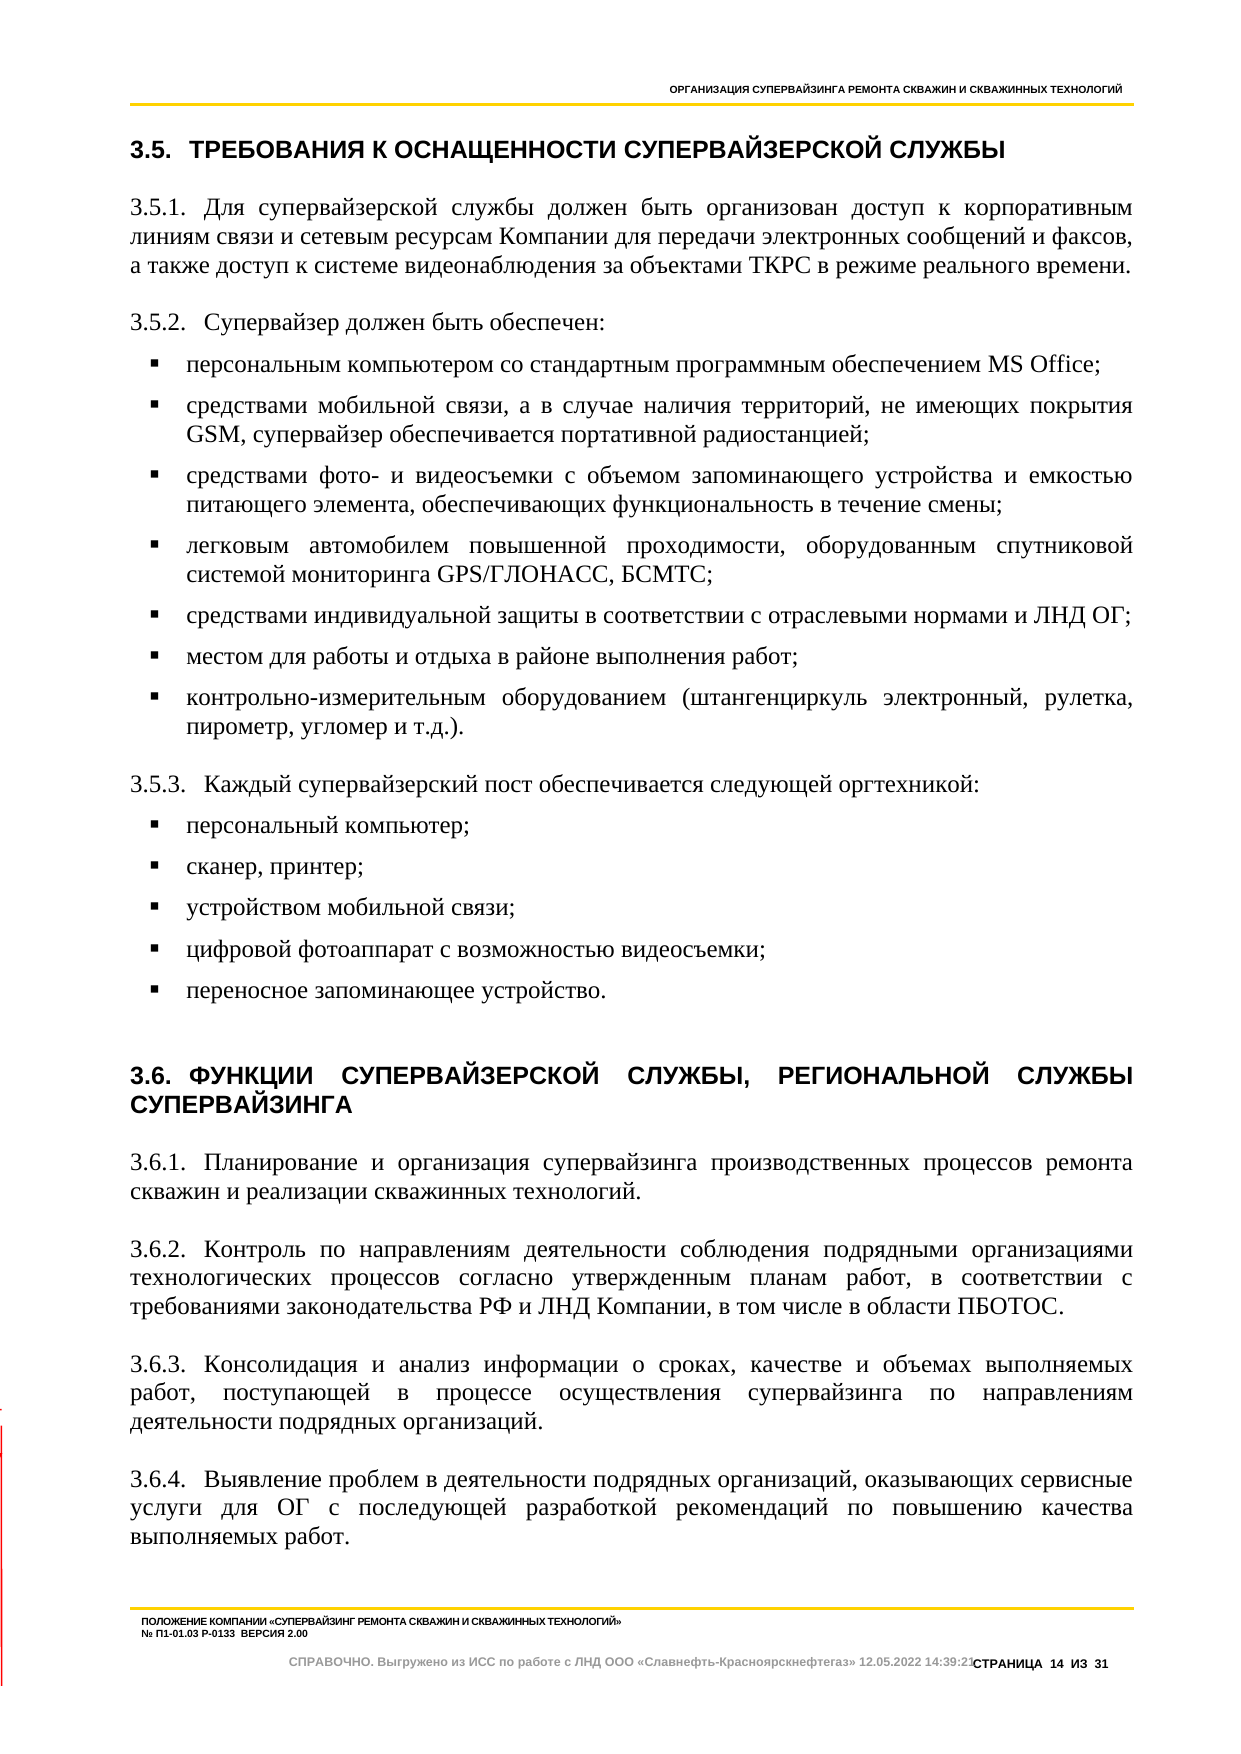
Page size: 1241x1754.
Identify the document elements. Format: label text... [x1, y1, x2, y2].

list переносное запоминающее устройство. [149, 975, 1134, 1004]
list легковым автомобилем повышенной проходимости, оборудованным спутниковой системой мониторинга GPS/ГЛОНАСС, БСМТС; [149, 530, 1134, 587]
list средствами мобильной связи, а в случае наличия территорий, не имеющих покрытия GSM, супервайзер обеспечивается портативной радиостанцией; [149, 390, 1134, 447]
list средствами индивидуальной защиты в соответствии с отраслевыми нормами и ЛНД ОГ; [149, 600, 1134, 629]
list цифровой фотоаппарат с возможностью видеосъемки; [149, 934, 1134, 962]
list Каждый супервайзерский пост обеспечивается следующей оргтехникой: [130, 769, 1134, 797]
list Контроль по направлениям деятельности соблюдения подрядными организациями технологических процессов согласно утвержденным планам работ, в соответствии с требованиями законодательства РФ и ЛНД Компании, в том числе в области ПБОТОС. [130, 1234, 1134, 1320]
list персональным компьютером со стандартным программным обеспечением MS Office; [149, 349, 1134, 377]
list контрольно-измерительным оборудованием (штангенциркуль электронный, рулетка, пирометр, угломер и т.д.). [149, 682, 1134, 740]
list местом для работы и отдыха в районе выполнения работ; [149, 641, 1134, 670]
list ТРЕБОВАНИЯ К ОСНАЩЕННОСТИ СУПЕРВАЙЗЕРСКОЙ СЛУЖБЫ [130, 135, 1134, 164]
list персональный компьютер; [149, 810, 1134, 839]
list Выявление проблем в деятельности подрядных организаций, оказывающих сервисные услуги для ОГ с последующей разработкой рекомендаций по повышению качества выполняемых работ. [130, 1464, 1134, 1550]
list Консолидация и анализ информации о сроках, качестве и объемах выполняемых работ, поступающей в процессе осуществления супервайзинга по направлениям деятельности подрядных организаций. [130, 1349, 1134, 1435]
list устройством мобильной связи; [149, 892, 1134, 921]
list Супервайзер должен быть обеспечен: [130, 307, 1134, 336]
list ФУНКЦИИ СУПЕРВАЙЗЕРСКОЙ СЛУЖБЫ, РЕГИОНАЛЬНОЙ СЛУЖБЫ СУПЕРВАЙЗИНГА [130, 1061, 1134, 1119]
list Для супервайзерской службы должен быть организован доступ к корпоративным линиям связи и сетевым ресурсам Компании для передачи электронных сообщений и факсов, а также доступ к системе видеонаблюдения за объектами ТКРС в режиме реального времени. [130, 192, 1134, 279]
list Планирование и организация супервайзинга производственных процессов ремонта скважин и реализации скважинных технологий. [130, 1147, 1134, 1205]
list сканер, принтер; [149, 851, 1134, 880]
list средствами фото- и видеосъемки с объемом запоминающего устройства и емкостью питающего элемента, обеспечивающих функциональность в течение смены; [149, 460, 1134, 517]
